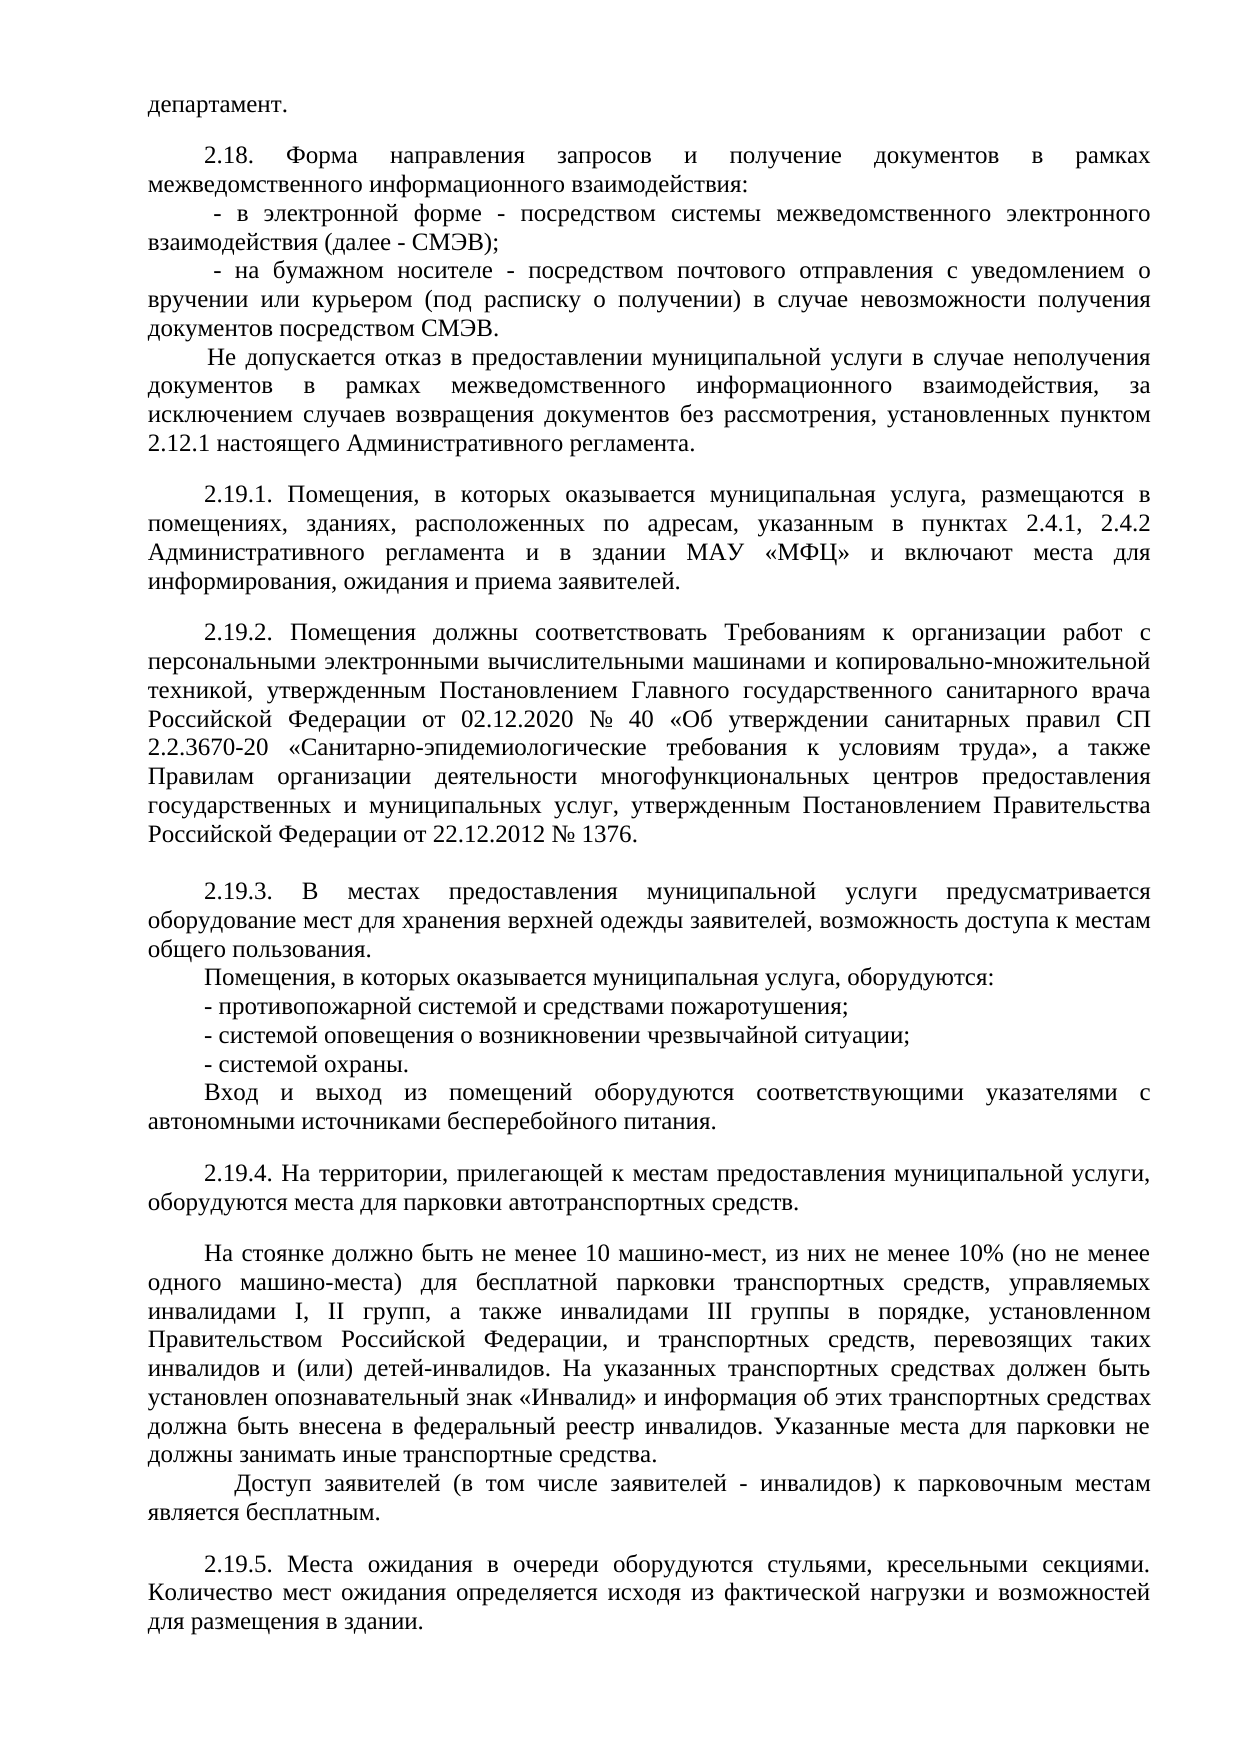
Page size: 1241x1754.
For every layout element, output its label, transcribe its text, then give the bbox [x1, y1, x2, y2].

text 2.18. Форма направления запросов и получение документов в рамках межведомственного информационного взаимодействия: [148, 140, 1152, 198]
text На стоянке должно быть не менее 10 машино-мест, из них не менее 10% (но не менее одного машино-места) для бесплатной парковки транспортных средств, управляемых инвалидами I, II групп, а также инвалидами III группы в порядке, установленном Правительством Российской Федерации, и транспортных средств, перевозящих таких инвалидов и (или) детей-инвалидов. На указанных транспортных средствах должен быть установлен опознавательный знак «Инвалид» и информация об этих транспортных средствах должна быть внесена в федеральный реестр инвалидов. Указанные места для парковки не должны занимать иные транспортные средства. [148, 1238, 1152, 1468]
text Вход и выход из помещений оборудуются соответствующими указателями с автономными источниками бесперебойного питания. [148, 1077, 1152, 1135]
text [148, 89, 1152, 117]
text Не допускается отказ в предоставлении муниципальной услуги в случае неполучения документов в рамках межведомственного информационного взаимодействия, за исключением случаев возвращения документов без рассмотрения, установленных пунктом 2.12.1 настоящего Административного регламента. [148, 342, 1152, 457]
text Помещения, в которых оказывается муниципальная услуга, оборудуются: [148, 962, 1152, 991]
text - в электронной форме - посредством системы межведомственного электронного взаимодействия (далее - СМЭВ); [148, 198, 1152, 255]
text - системой охраны. [148, 1049, 1152, 1077]
text - противопожарной системой и средствами пожаротушения; [148, 991, 1152, 1020]
text 2.19.3. В местах предоставления муниципальной услуги предусматривается оборудование мест для хранения верхней одежды заявителей, возможность доступа к местам общего пользования. [148, 876, 1152, 962]
title Доступ заявителей (в том числе заявителей - инвалидов) к парковочным местам является бесплатным. [148, 1468, 1152, 1526]
text 2.19.4. На территории, прилегающей к местам предоставления муниципальной услуги, оборудуются места для парковки автотранспортных средств. [148, 1158, 1152, 1215]
text 2.19.1. Помещения, в которых оказывается муниципальная услуга, размещаются в помещениях, зданиях, расположенных по адресам, указанным в пунктах 2.4.1, 2.4.2 Административного регламента и в здании МАУ «МФЦ» и включают места для информирования, ожидания и приема заявителей. [148, 479, 1152, 594]
text - на бумажном носителе - посредством почтового отправления с уведомлением о вручении или курьером (под расписку о получении) в случае невозможности получения документов посредством СМЭВ. [148, 255, 1152, 342]
text 2.19.5. Места ожидания в очереди оборудуются стульями, кресельными секциями. Количество мест ожидания определяется исходя из фактической нагрузки и возможностей для размещения в здании. [148, 1549, 1152, 1635]
text - системой оповещения о возникновении чрезвычайной ситуации; [148, 1020, 1152, 1049]
text 2.19.2. Помещения должны соответствовать Требованиям к организации работ с персональными электронными вычислительными машинами и копировально-множительной техникой, утвержденным Постановлением Главного государственного санитарного врача Российской Федерации от 02.12.2020 № 40 «Об утверждении санитарных правил СП 2.2.3670-20 «Санитарно-эпидемиологические требования к условиям труда», а также Правилам организации деятельности многофункциональных центров предоставления государственных и муниципальных услуг, утвержденным Постановлением Правительства Российской Федерации от 22.12.2012 № 1376. [148, 617, 1152, 847]
